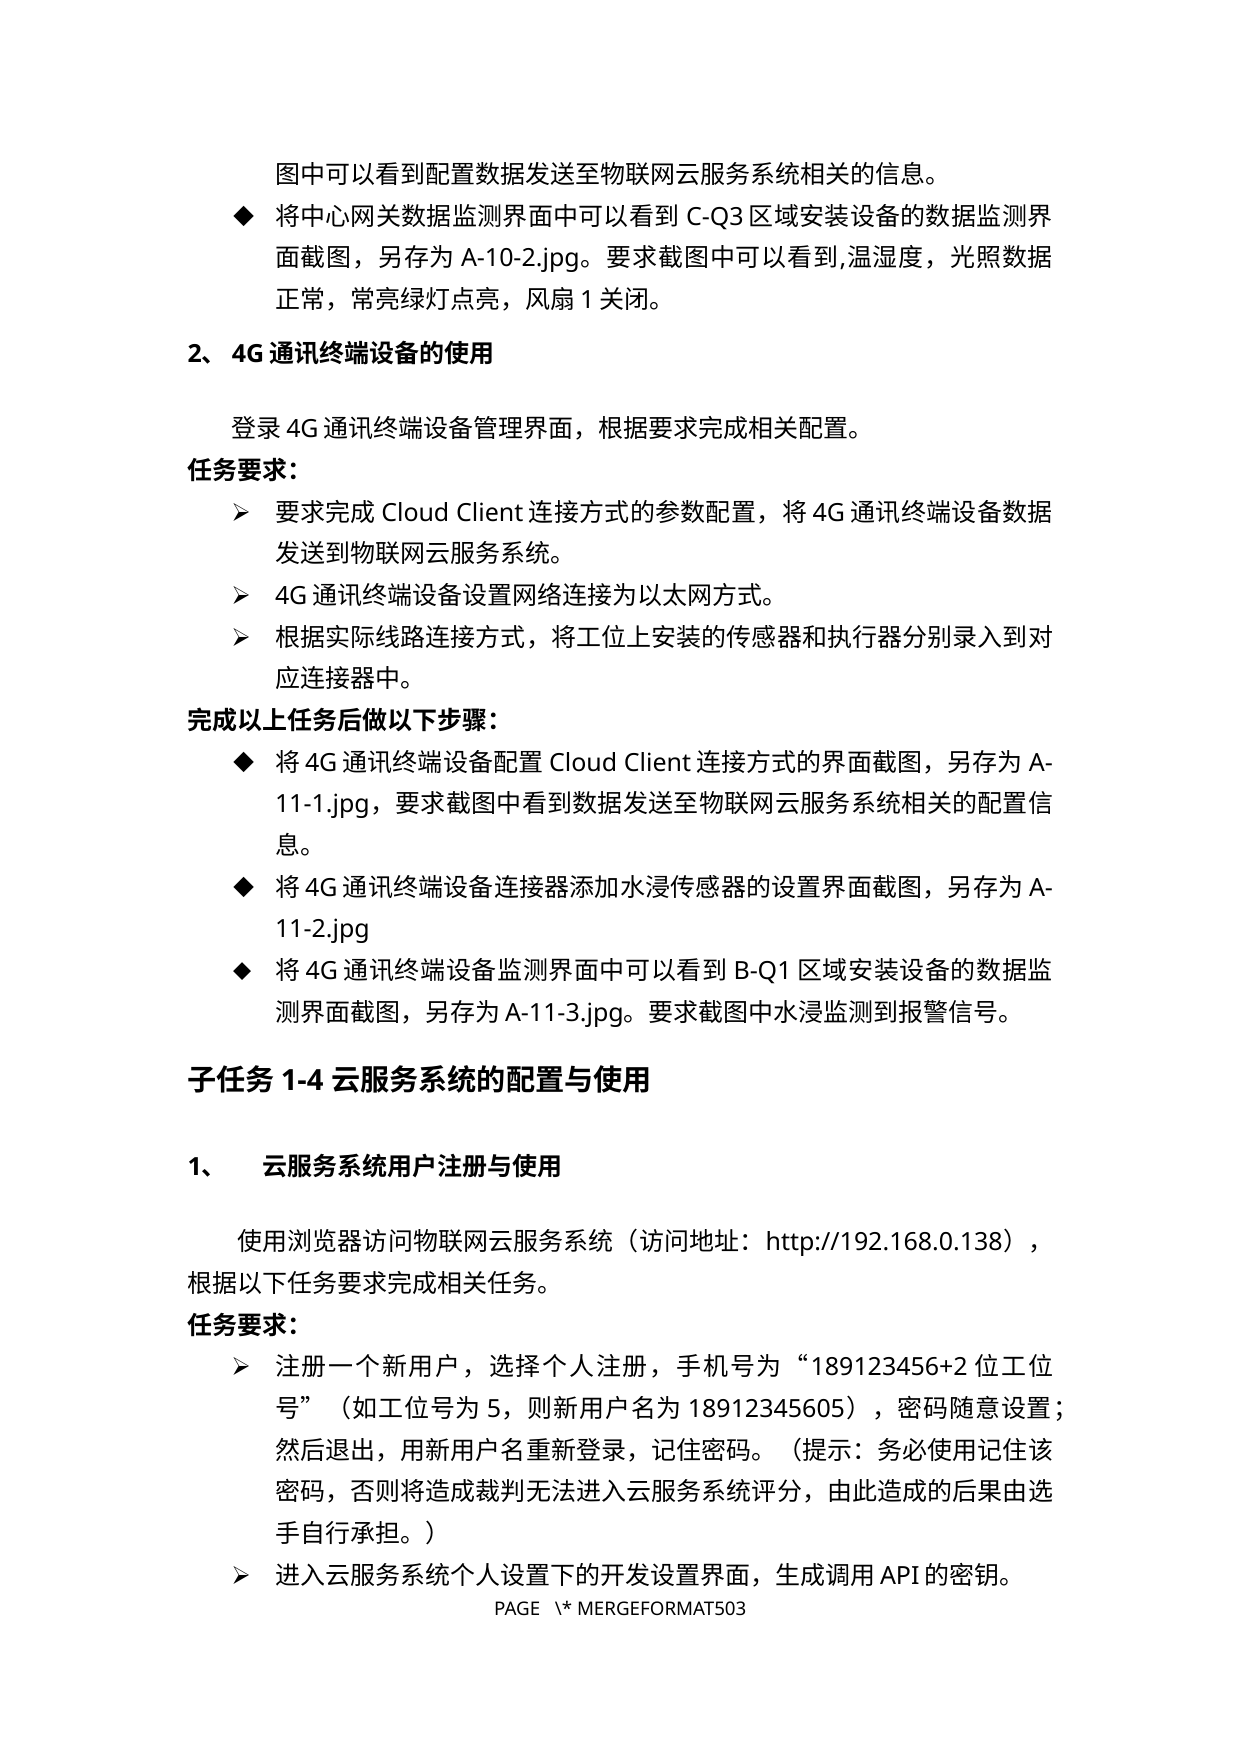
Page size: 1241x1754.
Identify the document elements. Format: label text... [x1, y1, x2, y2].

list 将4G通讯终端设备监测界面中可以看到B-Q1区域安装设备的数据监测界面截图，另存为A-11-3.jpg。要求截图中水浸监测到报警信号。 [231, 946, 1053, 1029]
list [231, 150, 1053, 192]
list 将4G通讯终端设备连接器添加水浸传感器的设置界面截图，另存为A-11-2.jpg [231, 863, 1053, 946]
list 将4G通讯终端设备配置Cloud Client连接方式的界面截图，另存为A-11-1.jpg，要求截图中看到数据发送至物联网云服务系统相关的配置信息。 [231, 738, 1053, 863]
subtitle 云服务系统用户注册与使用 [187, 1146, 1053, 1183]
list 要求完成Cloud Client连接方式的参数配置，将4G通讯终端设备数据发送到物联网云服务系统。 [231, 488, 1053, 571]
list 注册一个新用户，选择个人注册，手机号为“189123456+2位工位号”（如工位号为5，则新用户名为18912345605），密码随意设置；然后退出，用新用户名重新登录，记住密码。（提示：务必使用记住该密码，否则将造成裁判无法进入云服务系统评分，由此造成的后果由选手自行承担。） [231, 1342, 1053, 1551]
list 进入云服务系统个人设置下的开发设置界面，生成调用API的密钥。 [231, 1551, 1053, 1592]
list 根据实际线路连接方式，将工位上安装的传感器和执行器分别录入到对应连接器中。 [231, 613, 1053, 696]
text 任务要求： [187, 446, 1053, 488]
subtitle 4G通讯终端设备的使用 [187, 333, 1053, 369]
text 登录4G通讯终端设备管理界面，根据要求完成相关配置。 [187, 404, 1053, 446]
list 4G通讯终端设备设置网络连接为以太网方式。 [231, 571, 1053, 613]
subtitle 子任务1-4 云服务系统的配置与使用 [187, 1056, 1053, 1099]
list 将中心网关数据监测界面中可以看到C-Q3区域安装设备的数据监测界面截图，另存为A-10-2.jpg。要求截图中可以看到,温湿度，光照数据正常，常亮绿灯点亮，风扇1关闭。 [231, 192, 1053, 317]
text 使用浏览器访问物联网云服务系统（访问地址：http://192.168.0.138），根据以下任务要求完成相关任务。 [187, 1217, 1053, 1301]
text 完成以上任务后做以下步骤： [187, 696, 1053, 738]
text 任务要求： [187, 1301, 1053, 1342]
